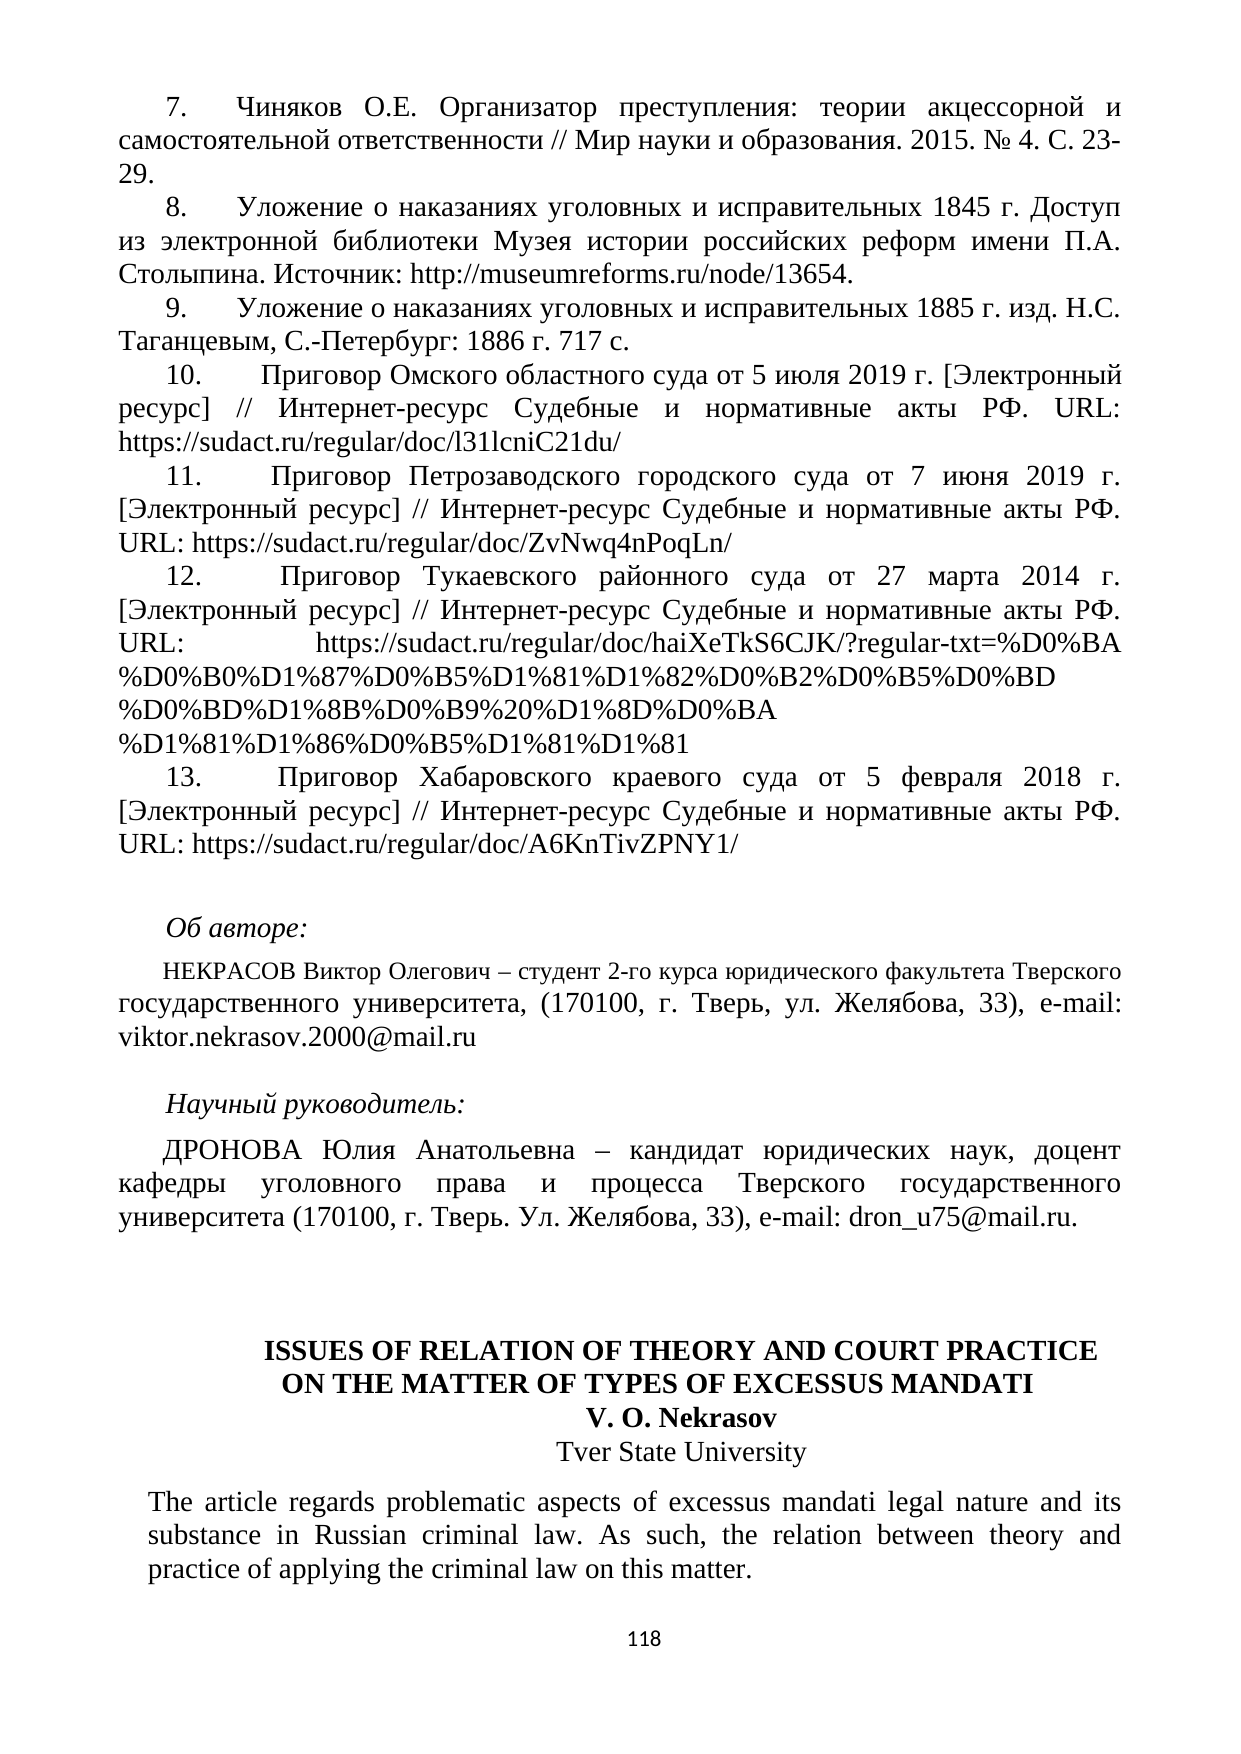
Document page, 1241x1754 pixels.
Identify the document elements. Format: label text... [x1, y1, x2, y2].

text Об авторе: [118, 910, 1122, 944]
text The article regards problematic aspects of excessus mandati legal nature and its substance in Russian criminal law. As such, the relation between theory and practice of applying the criminal law on this matter. [148, 1484, 1122, 1584]
list НЕКРАСОВ Виктор Олегович – студент 2-го курса юридического факультета Тверского государственного университета, (170100, г. Тверь, ул. Желябова, 33), e-mail: viktor.nekrasov.2000@mail.ru [118, 956, 1122, 1052]
list Чиняков О.Е. Организатор преступления: теории акцессорной и самостоятельной ответственности // Мир науки и образования. 2015. № 4. С. 23-29. [118, 89, 1122, 189]
list Приговор Омского областного суда от 5 июля 2019 г. [Электронный ресурс] // Интернет-ресурс Судебные и нормативные акты РФ. URL: https://sudact.ru/regular/doc/l31lcniC21du/ [118, 357, 1122, 458]
text Научный руководитель: [118, 1086, 1122, 1119]
list V. O. Nekrasov [193, 1400, 1122, 1434]
list Уложение о наказаниях уголовных и исправительных 1885 г. изд. Н.С. Таганцевым, С.-Петербург: 1886 г. 717 с. [118, 290, 1122, 357]
list Tver State University [193, 1434, 1122, 1467]
list ISSUES OF RELATION OF THEORY AND COURT PRACTICE ON THE MATTER OF TYPES OF EXCESSUS MANDATI [193, 1333, 1122, 1400]
list Приговор Петрозаводского городского суда от 7 июня 2019 г. [Электронный ресурс] // Интернет-ресурс Судебные и нормативные акты РФ. URL: https://sudact.ru/regular/doc/ZvNwq4nPoqLn/ [118, 458, 1122, 558]
list Уложение о наказаниях уголовных и исправительных 1845 г. Доступ из электронной библиотеки Музея истории российских реформ имени П.А. Столыпина. Источник: http://museumreforms.ru/node/13654. [118, 189, 1122, 290]
text ДРОНОВА Юлия Анатольевна – кандидат юридических наук, доцент кафедры уголовного права и процесса Тверского государственного университета (170100, г. Тверь. Ул. Желябова, 33), e-mail: dron_u75@mail.ru. [118, 1132, 1122, 1232]
list Приговор Хабаровского краевого суда от 5 февраля 2018 г. [Электронный ресурс] // Интернет-ресурс Судебные и нормативные акты РФ. URL: https://sudact.ru/regular/doc/A6KnTivZPNY1/ [118, 759, 1122, 860]
list Приговор Тукаевского районного суда от 27 марта 2014 г. [Электронный ресурс] // Интернет-ресурс Судебные и нормативные акты РФ. URL: https://sudact.ru/regular/doc/haiXeTkS6CJK/?regular-txt=%D0%BA%D0%B0%D1%87%D0%B5%D1%81%D1%82%D0%B2%D0%B5%D0%BD%D0%BD%D1%8B%D0%B9%20%D1%8D%D0%BA%D1%81%D1%86%D0%B5%D1%81%D1%81 [118, 558, 1122, 759]
